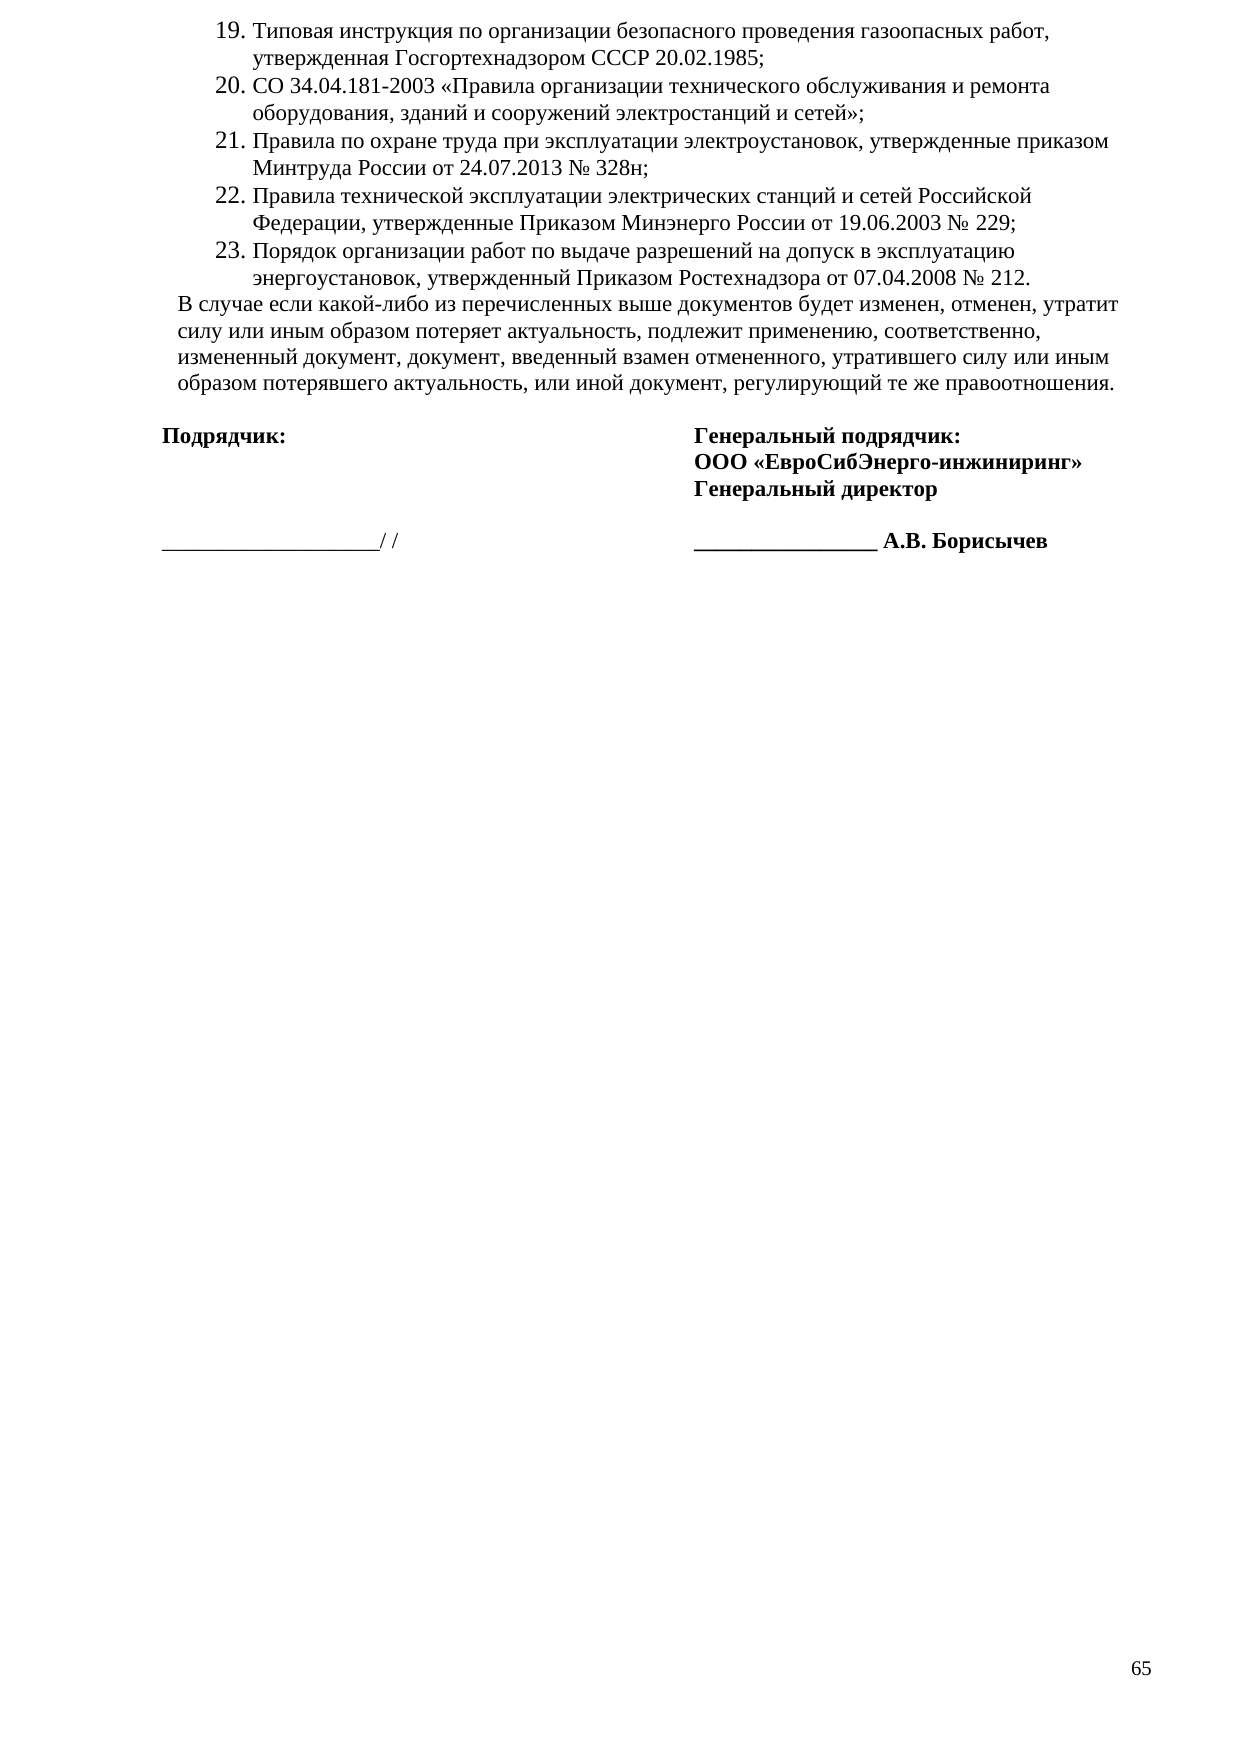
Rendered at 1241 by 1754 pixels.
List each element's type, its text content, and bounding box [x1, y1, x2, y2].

list Порядок организации работ по выдаче разрешений на допуск в эксплуатацию энергоустановок, утвержденный Приказом Ростехнадзора от 07.04.2008 № 212. [215, 235, 1152, 290]
table_header Подрядчик: ___________________/ / [151, 422, 683, 577]
table_header Генеральный подрядчик: ООО «ЕвроСибЭнерго-инжиниринг» Генеральный директор ________________ А.В. Борисычев [683, 422, 1128, 577]
list СО 34.04.181-2003 «Правила организации технического обслуживания и ремонта оборудования, зданий и сооружений электростанций и сетей»; [215, 70, 1152, 125]
list Правила по охране труда при эксплуатации электроустановок, утвержденные приказом Минтруда России от 24.07.2013 № 328н; [215, 125, 1152, 180]
text В случае если какой-либо из перечисленных выше документов будет изменен, отменен, утратит силу или иным образом потеряет актуальность, подлежит применению, соответственно, измененный документ, документ, введенный взамен отмененного, утратившего силу или иным образом потерявшего актуальность, или иной документ, регулирующий те же правоотношения. [177, 290, 1152, 396]
list Типовая инструкция по организации безопасного проведения газоопасных работ, утвержденная Госгортехнадзором СССР 20.02.1985; [215, 15, 1152, 70]
list Правила технической эксплуатации электрических станций и сетей Российской Федерации, утвержденные Приказом Минэнерго России от 19.06.2003 № 229; [215, 180, 1152, 235]
